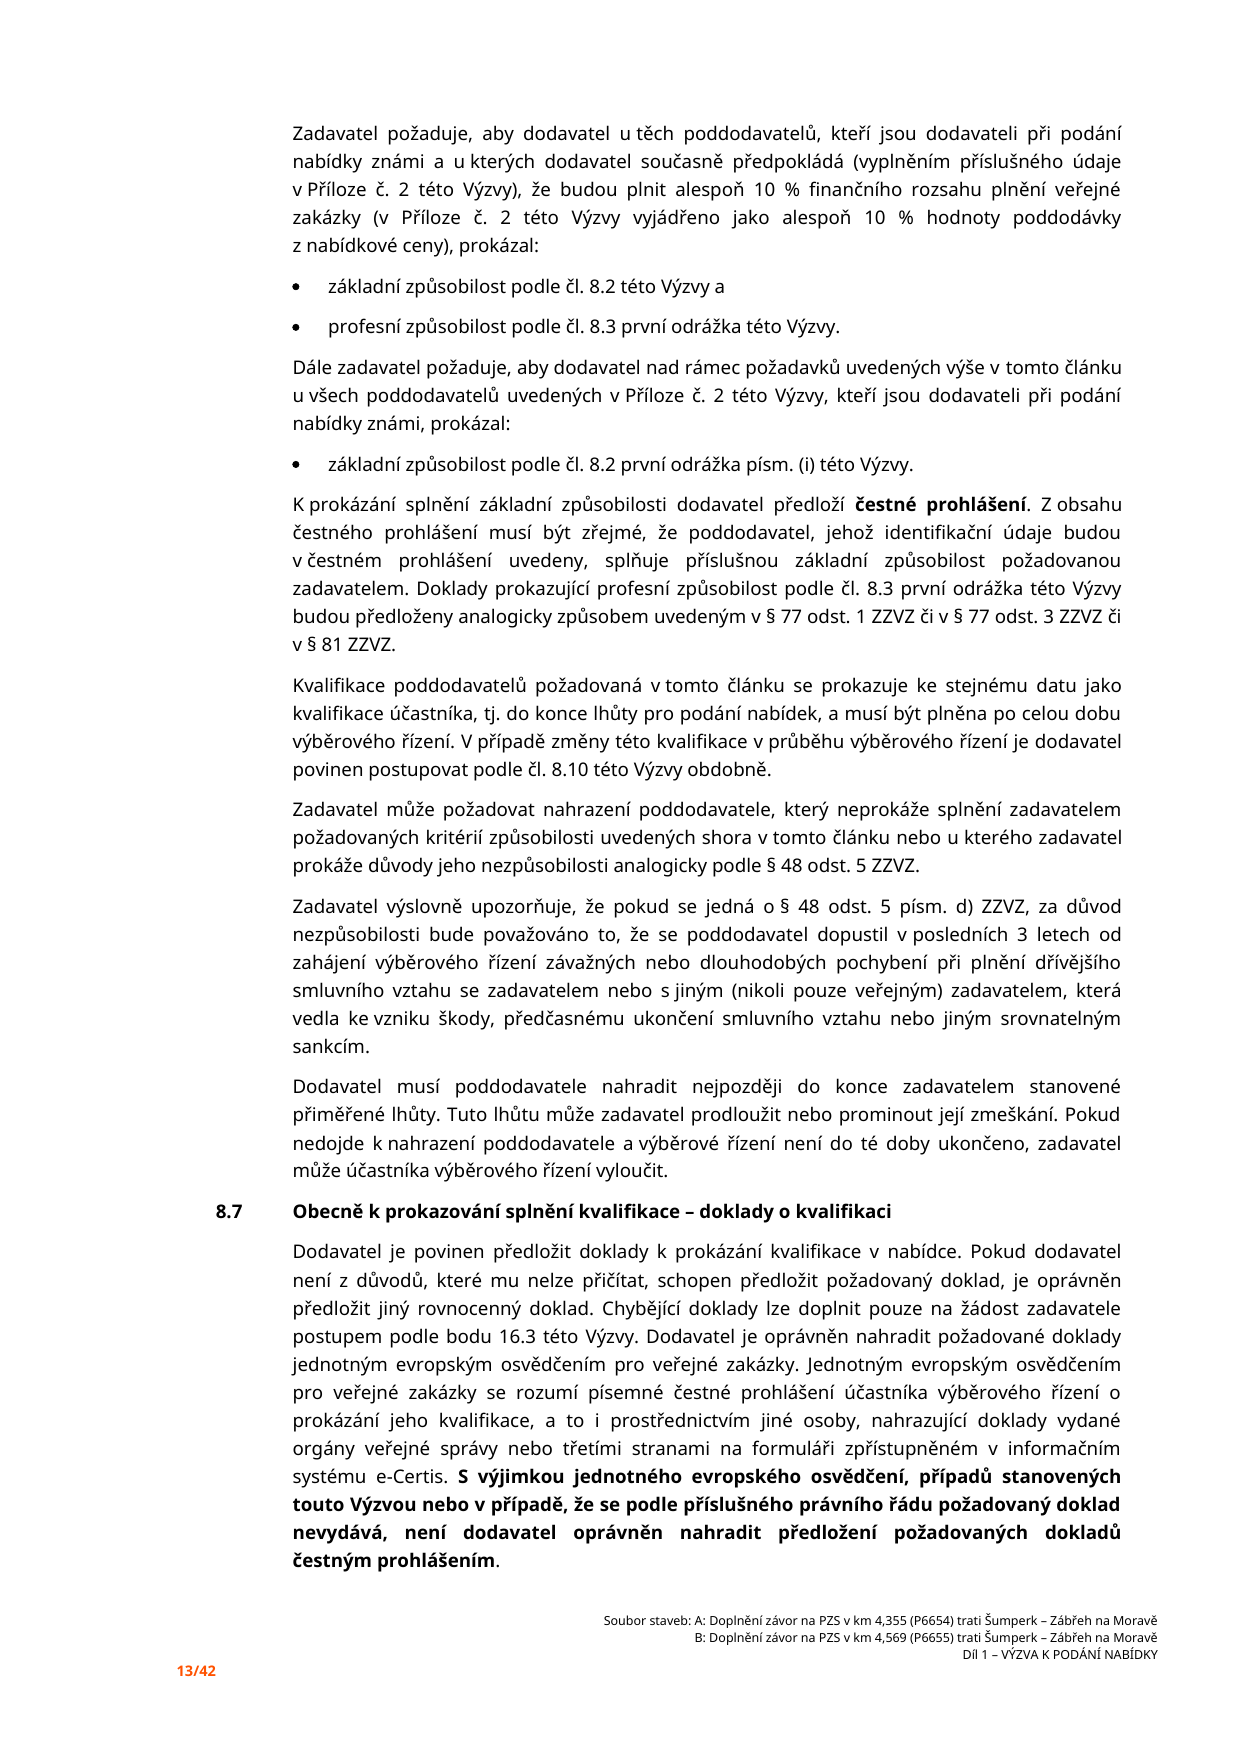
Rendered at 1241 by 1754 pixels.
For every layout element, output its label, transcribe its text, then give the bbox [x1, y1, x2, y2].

text Dodavatel je povinen předložit doklady k prokázání kvalifikace v nabídce. Pokud dodavatel není z důvodů, které mu nelze přičítat, schopen předložit požadovaný doklad, je oprávněn předložit jiný rovnocenný doklad. Chybějící doklady lze doplnit pouze na žádost zadavatele postupem podle bodu 16.3 této Výzvy. Dodavatel je oprávněn nahradit požadované doklady jednotným evropským osvědčením pro veřejné zakázky. Jednotným evropským osvědčením pro veřejné zakázky se rozumí písemné čestné prohlášení účastníka výběrového řízení o prokázání jeho kvalifikace, a to i prostřednictvím jiné osoby, nahrazující doklady vydané orgány veřejné správy nebo třetími stranami na formuláři zpřístupněném v informačním systému e-Certis. S výjimkou jednotného evropského osvědčení, případů stanovených touto Výzvou nebo v případě, že se podle příslušného právního řádu požadovaný doklad nevydává, není dodavatel oprávněn nahradit předložení požadovaných dokladů čestným prohlášením. [292, 1239, 1122, 1573]
text Zadavatel požaduje, aby dodavatel u těch poddodavatelů, kteří jsou dodavateli při podání nabídky známi a u kterých dodavatel současně předpokládá (vyplněním příslušného údaje v Příloze č. 2 této Výzvy), že budou plnit alespoň 10 % finančního rozsahu plnění veřejné zakázky (v Příloze č. 2 této Výzvy vyjádřeno jako alespoň 10 % hodnoty poddodávky z nabídkové ceny), prokázal: [292, 121, 1122, 258]
list Dodavatel musí poddodavatele nahradit nejpozději do konce zadavatelem stanovené přiměřené lhůty. Tuto lhůtu může zadavatel prodloužit nebo prominout její zmeškání. Pokud nedojde k nahrazení poddodavatele a výběrové řízení není do té doby ukončeno, zadavatel může účastníka výběrového řízení vyloučit. [292, 1074, 1122, 1183]
text Dále zadavatel požaduje, aby dodavatel nad rámec požadavků uvedených výše v tomto článku u všech poddodavatelů uvedených v Příloze č. 2 této Výzvy, kteří jsou dodavateli při podání nabídky známi, prokázal: [292, 354, 1122, 436]
text základní způsobilost podle čl. 8.2 této Výzvy a [292, 273, 1122, 299]
text Kvalifikace poddodavatelů požadovaná v tomto článku se prokazuje ke stejnému datu jako kvalifikace účastníka, tj. do konce lhůty pro podání nabídek, a musí být plněna po celou dobu výběrového řízení. V případě změny této kvalifikace v průběhu výběrového řízení je dodavatel povinen postupovat podle čl. 8.10 této Výzvy obdobně. [292, 672, 1122, 782]
text Zadavatel může požadovat nahrazení poddodavatele, který neprokáže splnění zadavatelem požadovaných kritérií způsobilosti uvedených shora v tomto článku nebo u kterého zadavatel prokáže důvody jeho nezpůsobilosti analogicky podle § 48 odst. 5 ZZVZ. [292, 797, 1122, 878]
text K prokázání splnění základní způsobilosti dodavatel předloží čestné prohlášení. Z obsahu čestného prohlášení musí být zřejmé, že poddodavatel, jehož identifikační údaje budou v čestném prohlášení uvedeny, splňuje příslušnou základní způsobilost požadovanou zadavatelem. Doklady prokazující profesní způsobilost podle čl. 8.3 první odrážka této Výzvy budou předloženy analogicky způsobem uvedeným v § 77 odst. 1 ZZVZ či v § 77 odst. 3 ZZVZ či v § 81 ZZVZ. [292, 491, 1122, 657]
text profesní způsobilost podle čl. 8.3 první odrážka této Výzvy. [292, 314, 1122, 339]
text Obecně k prokazování splnění kvalifikace – doklady o kvalifikaci [216, 1198, 1122, 1224]
text základní způsobilost podle čl. 8.2 první odrážka písm. (i) této Výzvy. [292, 451, 1122, 476]
text Zadavatel výslovně upozorňuje, že pokud se jedná o § 48 odst. 5 písm. d) ZZVZ, za důvod nezpůsobilosti bude považováno to, že se poddodavatel dopustil v posledních 3 letech od zahájení výběrového řízení závažných nebo dlouhodobých pochybení při plnění dřívějšího smluvního vztahu se zadavatelem nebo s jiným (nikoli pouze veřejným) zadavatelem, která vedla ke vzniku škody, předčasnému ukončení smluvního vztahu nebo jiným srovnatelným sankcím. [292, 893, 1122, 1059]
